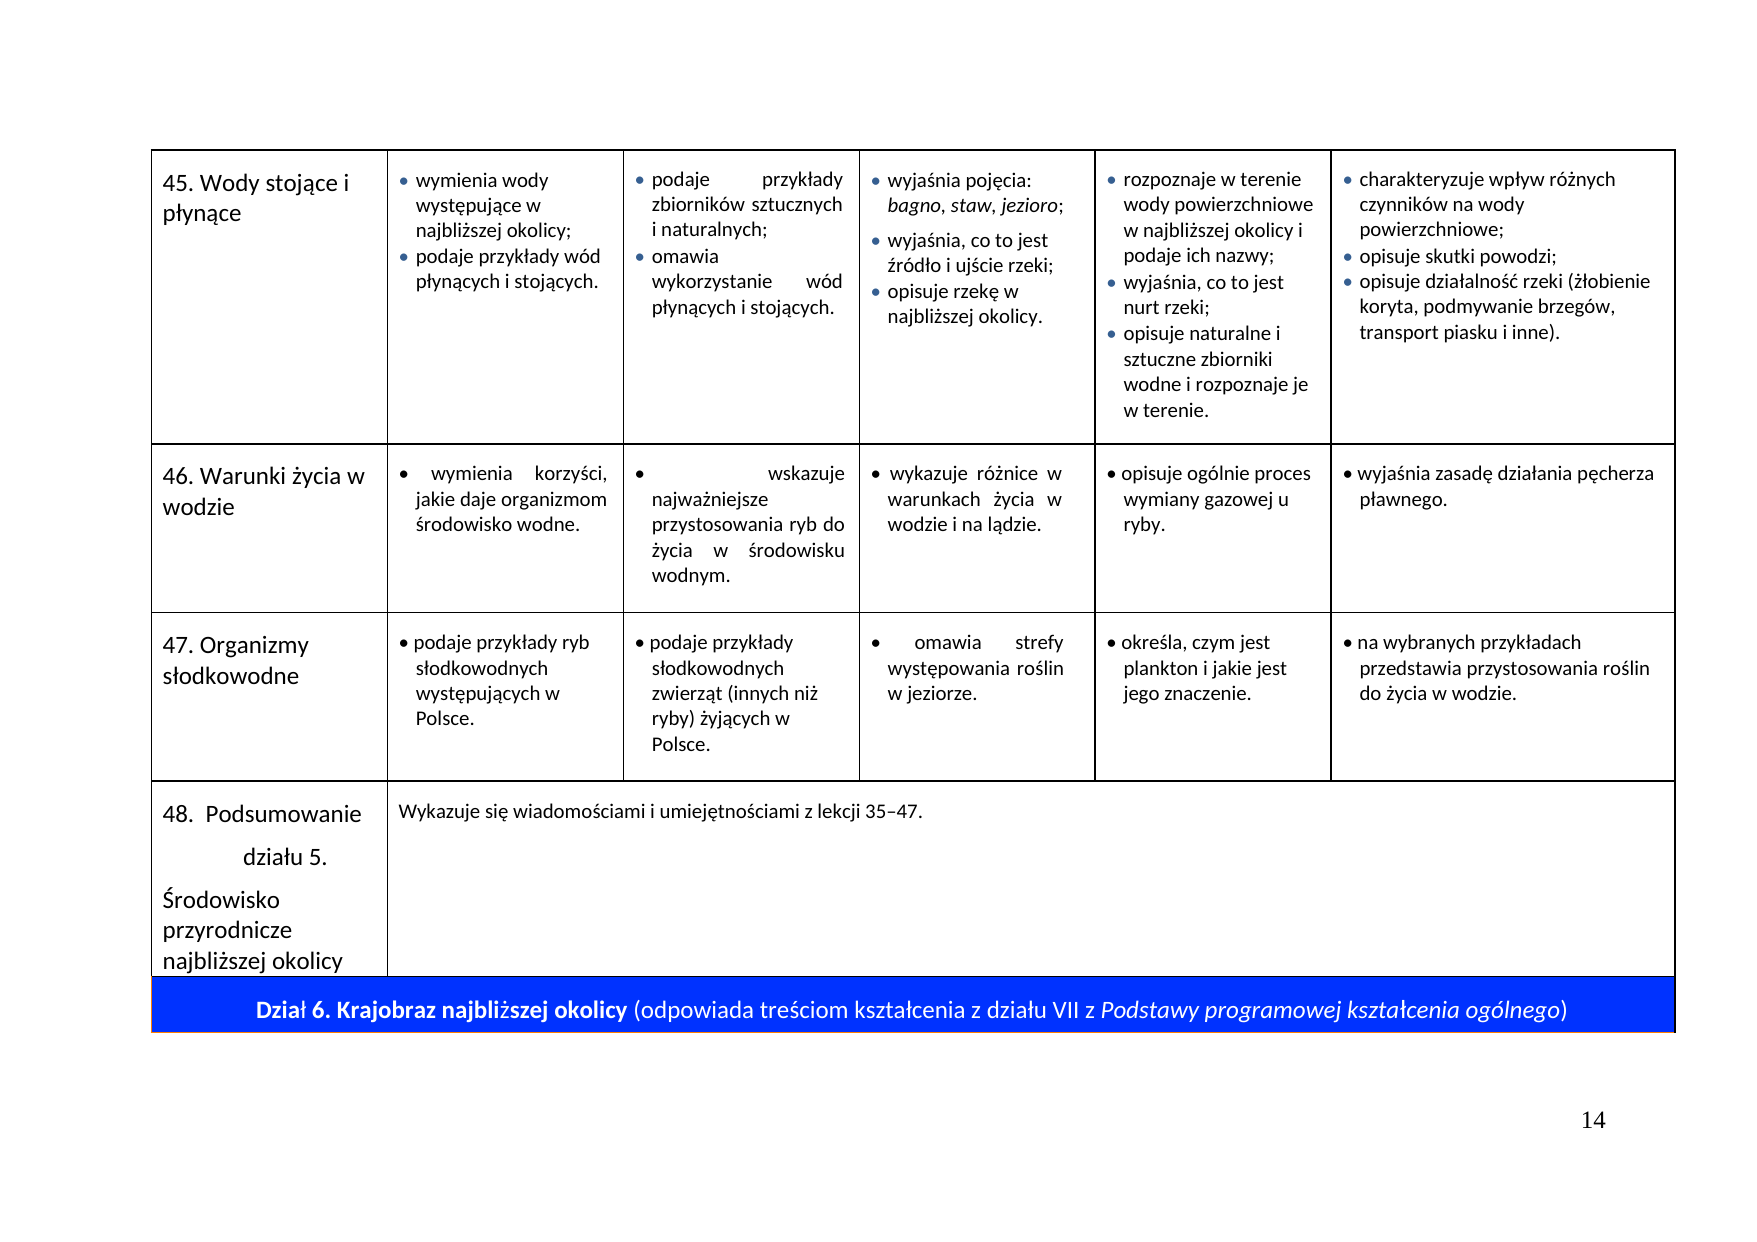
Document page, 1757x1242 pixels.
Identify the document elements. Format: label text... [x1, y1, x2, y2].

table_cell • wskazuje najważniejsze przystosowania ryb do życia w środowisku wodnym. [624, 445, 859, 612]
table_cell • podaje przykłady słodkowodnych zwierząt (innych niż ryby) żyjących w Polsce. [624, 613, 859, 780]
table_cell • określa, czym jest plankton i jakie jest jego znaczenie. [1096, 613, 1330, 780]
table_cell Dział 6. Krajobraz najbliższej okolicy​ (odpowiada treściom kształcenia z działu VII z ​Podstawy programowej kształcenia ogólnego​) [152, 977, 1674, 1032]
table_cell • podaje przykłady ryb słodkowodnych występujących w Polsce. [388, 613, 623, 780]
table_cell • wykazuje różnice w warunkach życia w wodzie i na lądzie. [860, 445, 1094, 612]
table_header 45. Wody stojące i płynące [152, 151, 387, 443]
table_cell 46. Warunki życia w wodzie [152, 445, 387, 612]
table_header wyjaśnia pojęcia: bagno, staw, jezioro​; wyjaśnia, co to jest źródło i ujście rzeki; opisuje rzekę w najbliższej okolicy. [860, 151, 1094, 443]
table_cell Wykazuje się wiadomościami i umiejętnościami z lekcji 35–47. [388, 782, 1674, 976]
table_cell • wyjaśnia zasadę działania pęcherza pławnego. [1332, 445, 1674, 612]
table_header charakteryzuje wpływ różnych czynników na wody powierzchniowe; opisuje skutki powodzi; opisuje działalność rzeki (żłobienie koryta, podmywanie brzegów, transport piasku i inne). [1332, 151, 1674, 443]
table_cell 48. ​ Podsumowanie​ działu 5. Środowisko przyrodnicze najbliższej okolicy [152, 782, 387, 976]
table_cell • omawia strefy występowania roślin w jeziorze. [860, 613, 1094, 780]
table_cell • opisuje ogólnie proces wymiany gazowej u ryby. [1096, 445, 1330, 612]
table_cell • wymienia korzyści, jakie daje organizmom środowisko wodne. [388, 445, 623, 612]
table_header podaje przykłady zbiorników sztucznych i naturalnych; omawia wykorzystanie wód płynących i stojących. [624, 151, 859, 443]
table_header rozpoznaje w terenie wody powierzchniowe w najbliższej okolicy i podaje ich nazwy; wyjaśnia, co to jest nurt rzeki; opisuje naturalne i sztuczne zbiorniki wodne i rozpoznaje je w terenie. [1096, 151, 1330, 443]
table_cell • na wybranych przykładach przedstawia przystosowania roślin do życia w wodzie. [1332, 613, 1674, 780]
table_cell 47. Organizmy słodkowodne [152, 613, 387, 780]
table_header wymienia wody występujące w najbliższej okolicy; podaje przykłady wód płynących i stojących. [388, 151, 623, 443]
